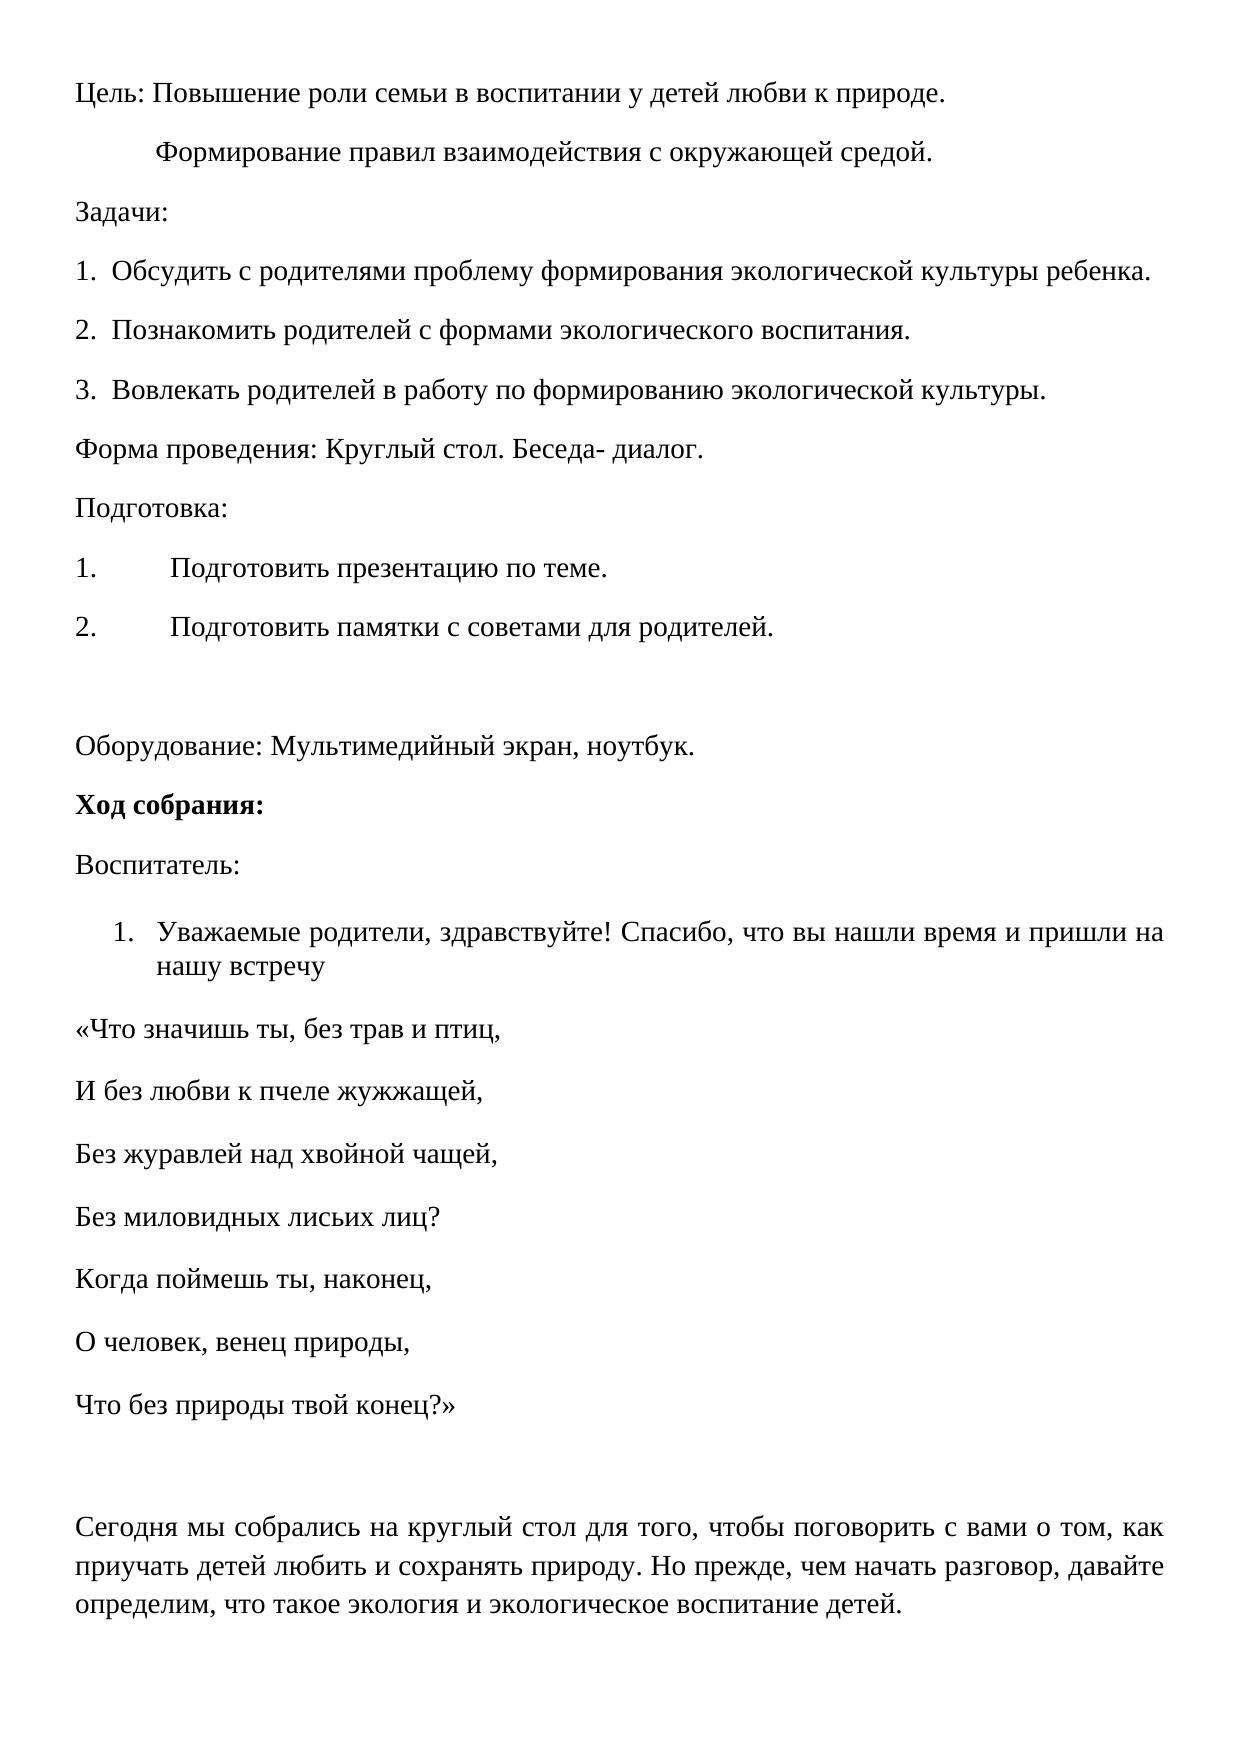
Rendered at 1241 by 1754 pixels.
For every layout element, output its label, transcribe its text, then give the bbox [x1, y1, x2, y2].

text 2. Познакомить родителей с формами экологического воспитания. [75, 312, 1165, 346]
text Без журавлей над хвойной чащей, [75, 1136, 1165, 1170]
text Воспитатель: [75, 847, 1165, 880]
text «Что значишь ты, без трав и птиц, [75, 1011, 1165, 1044]
text И без любви к пчеле жужжащей, [75, 1073, 1165, 1107]
text Формирование правил взаимодействия с окружающей средой. [75, 134, 1165, 168]
text 1. Обсудить с родителями проблему формирования экологической культуры ребенка. [75, 253, 1165, 287]
text Что без природы твой конец?» [75, 1387, 1165, 1421]
text О человек, венец природы, [75, 1324, 1165, 1358]
text Форма проведения: Круглый стол. Беседа- диалог. [75, 431, 1165, 465]
text Цель: Повышение роли семьи в воспитании у детей любви к природе. [75, 75, 1165, 108]
text Без миловидных лисьих лиц? [75, 1199, 1165, 1232]
text 1. Подготовить презентацию по теме. [75, 550, 1165, 583]
text Сегодня мы собрались на круглый стол для того, чтобы поговорить с вами о том, как приучать детей любить и сохранять природу. Но прежде, чем начать разговор, давайте определим, что такое экология и экологическое воспитание детей. [75, 1509, 1165, 1620]
text 2. Подготовить памятки с советами для родителей. [75, 609, 1165, 643]
list Уважаемые родители, здравствуйте! Спасибо, что вы нашли время и пришли на нашу встречу [112, 914, 1165, 982]
text Подготовка: [75, 491, 1165, 524]
text Задачи: [75, 194, 1165, 227]
text Ход собрания: [75, 787, 1165, 821]
text Оборудование: Мультимедийный экран, ноутбук. [75, 728, 1165, 762]
text Когда поймешь ты, наконец, [75, 1262, 1165, 1295]
text 3. Вовлекать родителей в работу по формированию экологической культуры. [75, 372, 1165, 405]
